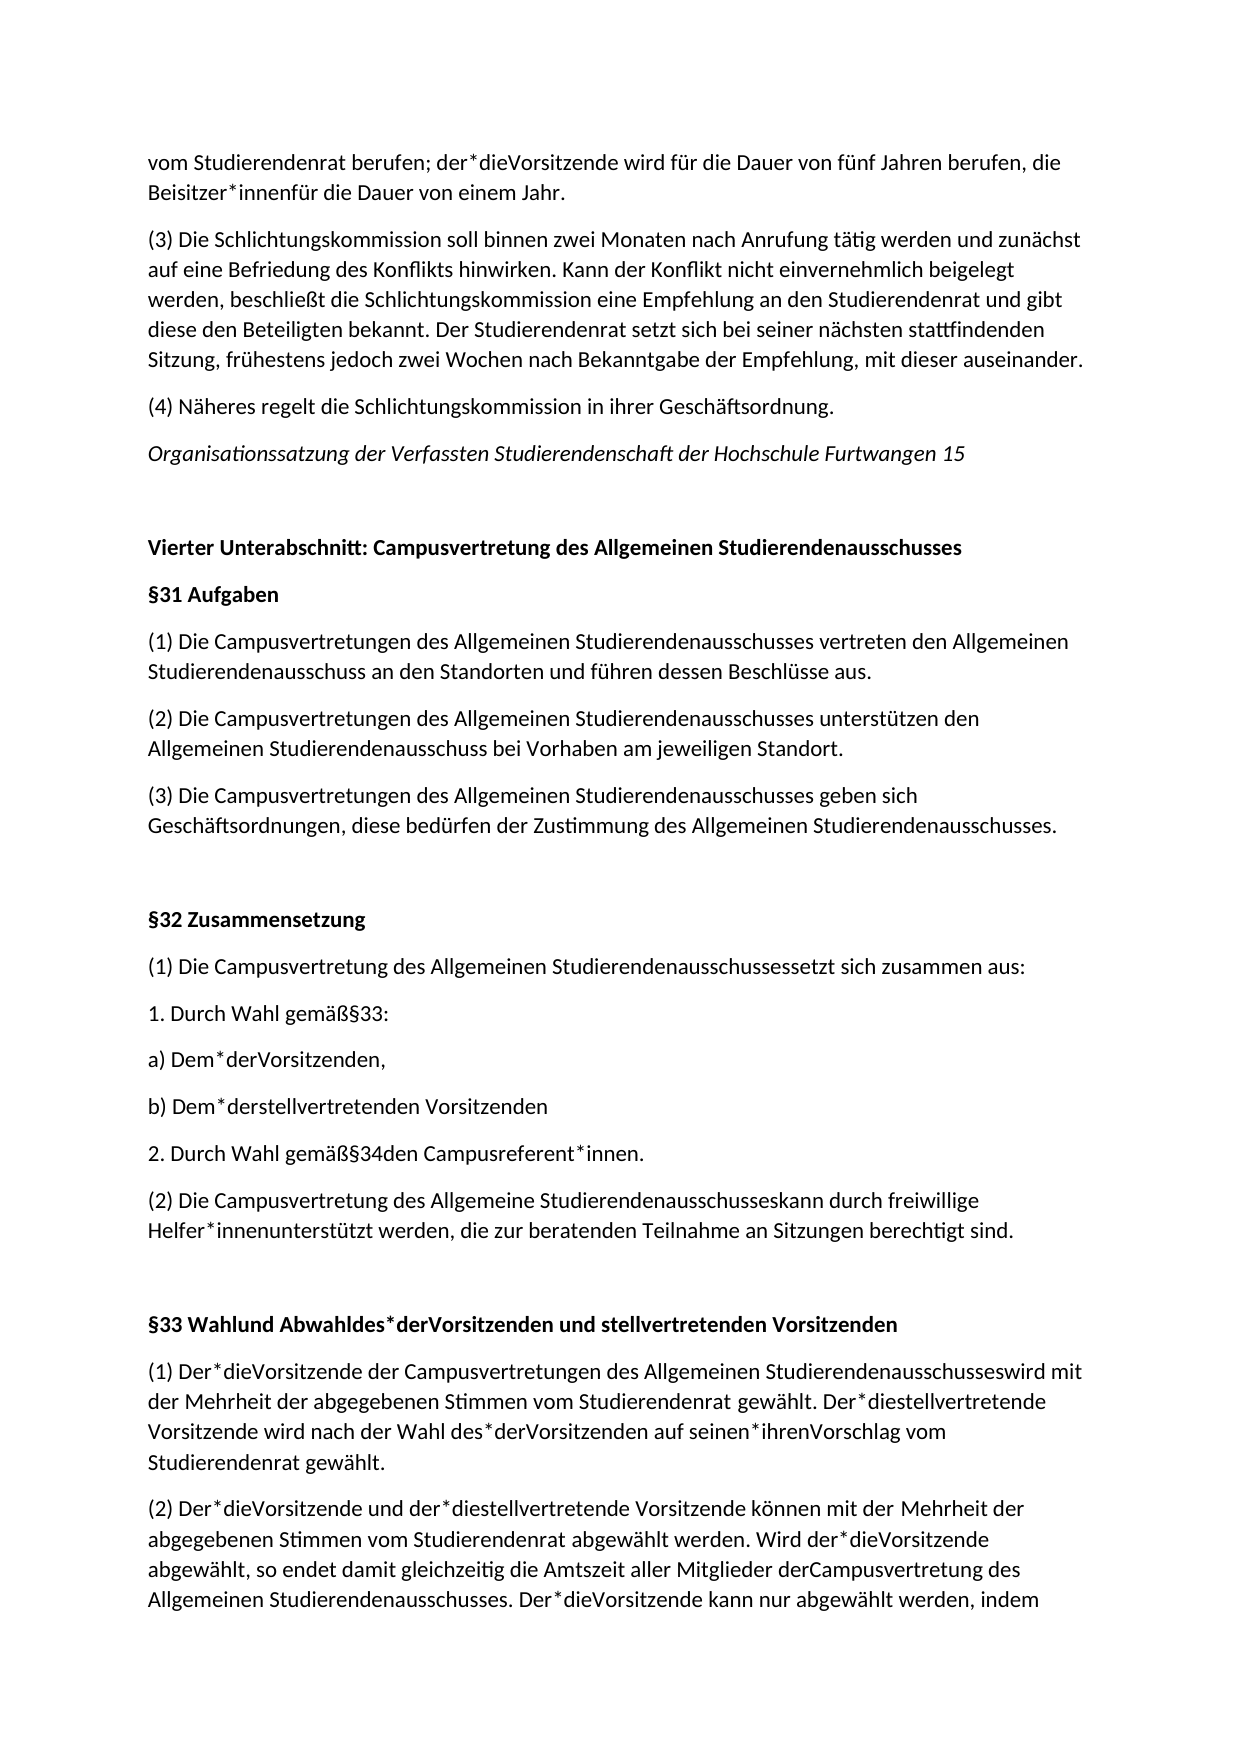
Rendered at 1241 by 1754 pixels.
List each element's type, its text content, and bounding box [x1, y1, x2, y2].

text §33 Wahlund Abwahldes*derVorsitzenden und stellvertretenden Vorsitzenden [148, 1310, 1093, 1338]
text Vierter Unterabschnitt: Campusvertretung des Allgemeinen Studierendenausschusses [148, 533, 1093, 561]
text 2. Durch Wahl gemäß§34den Campusreferent*innen. [148, 1139, 1093, 1167]
text (3) Die Schlichtungskommission soll binnen zwei Monaten nach Anrufung tätig werden und zunächst auf eine Befriedung des Konflikts hinwirken. Kann der Konflikt nicht einvernehmlich beigelegt werden, beschließt die Schlichtungskommission eine Empfehlung an den Studierendenrat und gibt diese den Beteiligten bekannt. Der Studierendenrat setzt sich bei seiner nächsten stattfindenden Sitzung, frühestens jedoch zwei Wochen nach Bekanntgabe der Empfehlung, mit dieser auseinander. [148, 225, 1093, 373]
text Organisationssatzung der Verfassten Studierendenschaft der Hochschule Furtwangen 15 [148, 439, 1093, 467]
text (2) Die Campusvertretung des Allgemeine Studierendenausschusseskann durch freiwillige Helfer*innenunterstützt werden, die zur beratenden Teilnahme an Sitzungen berechtigt sind. [148, 1186, 1093, 1244]
text b) Dem*derstellvertretenden Vorsitzenden [148, 1092, 1093, 1120]
text §32 Zusammensetzung [148, 905, 1093, 933]
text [148, 1494, 1093, 1613]
text (3) Die Campusvertretungen des Allgemeinen Studierendenausschusses geben sich Geschäftsordnungen, diese bedürfen der Zustimmung des Allgemeinen Studierendenausschusses. [148, 781, 1093, 839]
text a) Dem*derVorsitzenden, [148, 1046, 1093, 1073]
text §31 Aufgaben [148, 580, 1093, 608]
text 1. Durch Wahl gemäß§33: [148, 999, 1093, 1027]
text (4) Näheres regelt die Schlichtungskommission in ihrer Geschäftsordnung. [148, 392, 1093, 420]
text (2) Die Campusvertretungen des Allgemeinen Studierendenausschusses unterstützen den Allgemeinen Studierendenausschuss bei Vorhaben am jeweiligen Standort. [148, 704, 1093, 762]
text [148, 148, 1093, 206]
text (1) Der*dieVorsitzende der Campusvertretungen des Allgemeinen Studierendenausschusseswird mit der Mehrheit der abgegebenen Stimmen vom Studierendenrat gewählt. Der*diestellvertretende Vorsitzende wird nach der Wahl des*derVorsitzenden auf seinen*ihrenVorschlag vom Studierendenrat gewählt. [148, 1357, 1093, 1476]
text (1) Die Campusvertretungen des Allgemeinen Studierendenausschusses vertreten den Allgemeinen Studierendenausschuss an den Standorten und führen dessen Beschlüsse aus. [148, 627, 1093, 685]
text (1) Die Campusvertretung des Allgemeinen Studierendenausschussessetzt sich zusammen aus: [148, 952, 1093, 980]
